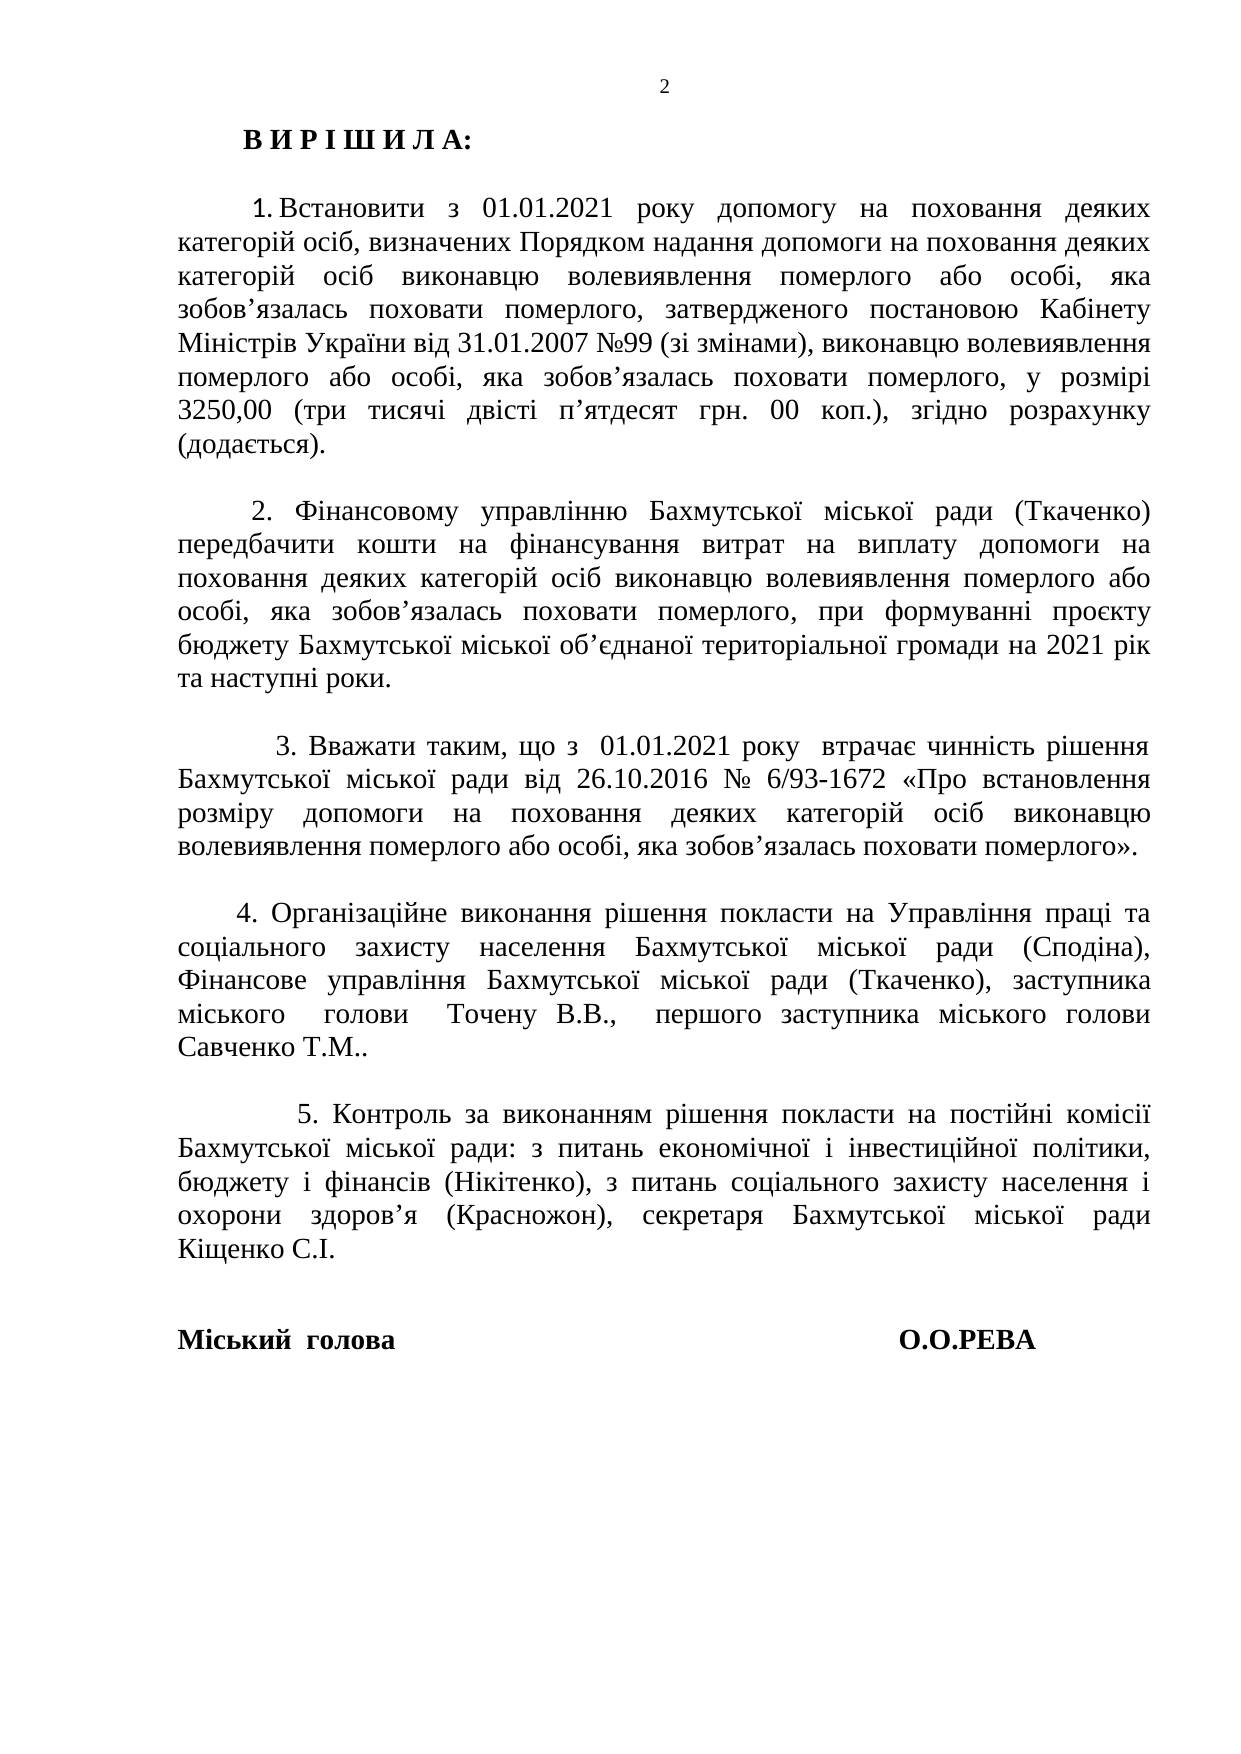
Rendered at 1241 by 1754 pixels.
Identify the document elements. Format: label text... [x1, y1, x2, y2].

text 3. Вважати таким, що з 01.01.2021 року втрачає чинність рішення Бахмутської міської ради від 26.10.2016 № 6/93-1672 «Про встановлення розміру допомоги на поховання деяких категорій осіб виконавцю волевиявлення померлого або особі, яка зобов’язалась поховати померлого». [177, 728, 1152, 862]
text В И Р І Ш И Л А: [177, 122, 1152, 155]
text 5. Контроль за виконанням рішення покласти на постійні комісії Бахмутської міської ради: з питань економічної і інвестиційної політики, бюджету і фінансів (Нікітенко), з питань соціального захисту населення і охорони здоров’я (Красножон), секретаря Бахмутської міської ради Кіщенко С.І. [177, 1097, 1152, 1264]
text Міський голова О.О.РЕВА [177, 1322, 1152, 1356]
text 2. Фінансовому управлінню Бахмутської міської ради (Ткаченко) передбачити кошти на фінансування витрат на виплату допомоги на поховання деяких категорій осіб виконавцю волевиявлення померлого або особі, яка зобов’язалась поховати померлого, при формуванні проєкту бюджету Бахмутської міської об’єднаної територіальної громади на 2021 рік та наступні роки. [177, 493, 1152, 694]
list Встановити з 01.01.2021 року допомогу на поховання деяких категорій осіб, визначених Порядком надання допомоги на поховання деяких категорій осіб виконавцю волевиявлення померлого або особі, яка зобов’язалась поховати померлого, затвердженого постановою Кабінету Міністрів України від 31.01.2007 №99 (зі змінами), виконавцю волевиявлення померлого або особі, яка зобов’язалась поховати померлого, у розмірі 3250,00 (три тисячі двісті п’ятдесят грн. 00 коп.), згідно розрахунку (додається). [177, 189, 1152, 459]
text 4. Організаційне виконання рішення покласти на Управління праці та соціального захисту населення Бахмутської міської ради (Сподіна), Фінансове управління Бахмутської міської ради (Ткаченко), заступника міського голови Точену В.В., першого заступника міського голови Савченко Т.М.. [177, 895, 1152, 1063]
